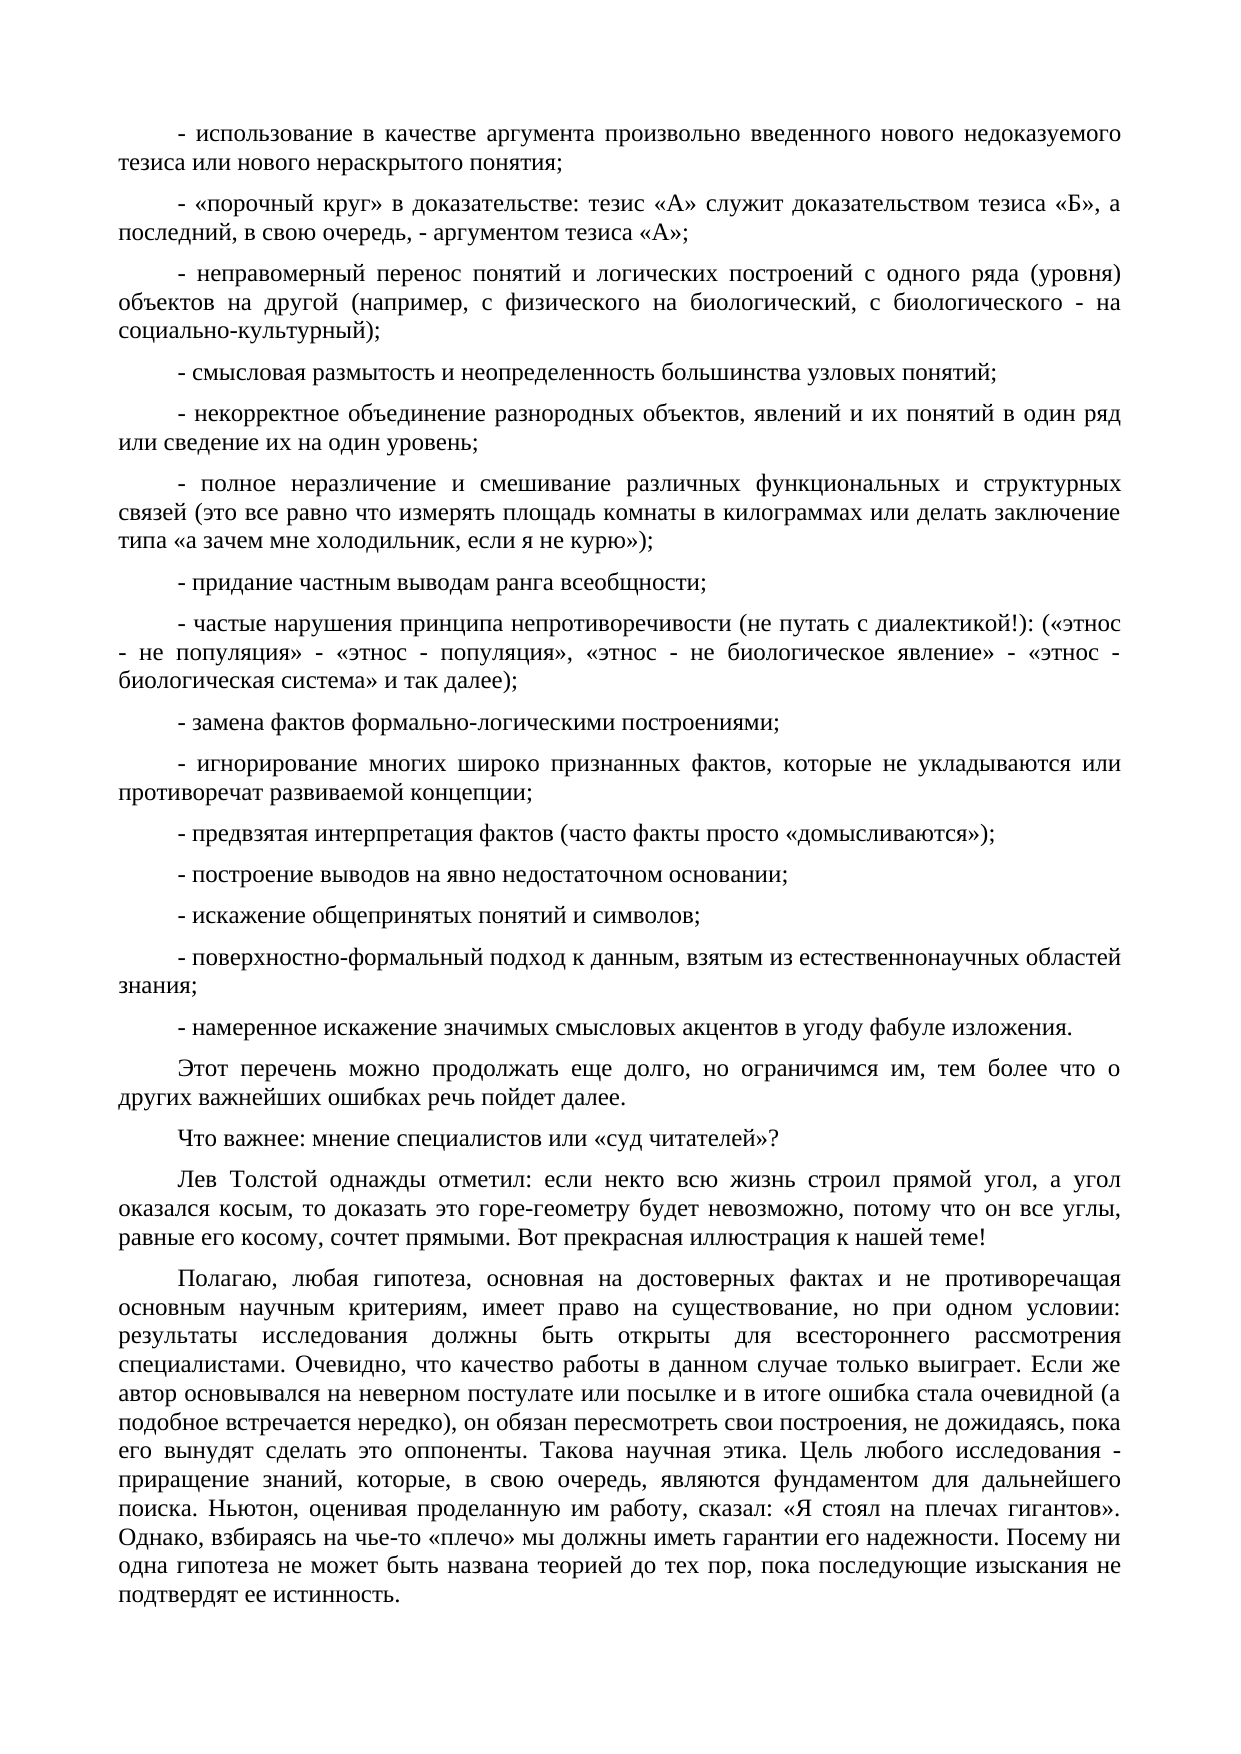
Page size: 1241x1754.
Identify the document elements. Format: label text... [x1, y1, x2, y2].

text Этот перечень можно продолжать еще долго, но ограничимся им, тем более что о других важнейших ошибках речь пойдет далее. [118, 1053, 1122, 1111]
text - неправомерный перенос понятий и логических построений с одного ряда (уровня) объектов на другой (например, с физического на биологический, с биологического - на социально-культурный); [118, 258, 1122, 344]
text - намеренное искажение значимых смысловых акцентов в угоду фабуле изложения. [118, 1012, 1122, 1041]
text Полагаю, любая гипотеза, основная на достоверных фактах и не противоречащая основным научным критериям, имеет право на существование, но при одном условии: результаты исследования должны быть открыты для всестороннего рассмотрения специалистами. Очевидно, что качество работы в данном случае только выиграет. Если же автор основывался на неверном постулате или посылке и в итоге ошибка стала очевидной (а подобное встречается нередко), он обязан пересмотреть свои построения, не дожидаясь, пока его вынудят сделать это оппоненты. Такова научная этика. Цель любого исследования - приращение знаний, которые, в свою очередь, являются фундаментом для дальнейшего поиска. Ньютон, оценивая проделанную им работу, сказал: «Я стоял на плечах гигантов». Однако, взбираясь на чье-то «плечо» мы должны иметь гарантии его надежности. Посему ни одна гипотеза не может быть названа теорией до тех пор, пока последующие изыскания не подтвердят ее истинность. [118, 1263, 1122, 1608]
text - построение выводов на явно недостаточном основании; [118, 859, 1122, 888]
text - полное неразличение и смешивание различных функциональных и структурных связей (это все равно что измерять площадь комнаты в килограммах или делать заключение типа «а зачем мне холодильник, если я не курю»); [118, 468, 1122, 554]
text - предвзятая интерпретация фактов (часто факты просто «домысливаются»); [118, 818, 1122, 847]
text - замена фактов формально-логическими построениями; [118, 707, 1122, 736]
text Лев Толстой однажды отметил: если некто всю жизнь строил прямой угол, а угол оказался косым, то доказать это горе-геометру будет невозможно, потому что он все углы, равные его косому, сочтет прямыми. Вот прекрасная иллюстрация к нашей теме! [118, 1164, 1122, 1251]
text - использование в качестве аргумента произвольно введенного нового недоказуемого тезиса или нового нераскрытого понятия; [118, 118, 1122, 176]
text - поверхностно-формальный подход к данным, взятым из естественнонаучных областей знания; [118, 942, 1122, 999]
text - смысловая размытость и неопределенность большинства узловых понятий; [118, 357, 1122, 386]
text - придание частным выводам ранга всеобщности; [118, 567, 1122, 596]
text - частые нарушения принципа непротиворечивости (не путать с диалектикой!): («этнос - не популяция» - «этнос - популяция», «этнос - не биологическое явление» - «этнос - биологическая система» и так далее); [118, 608, 1122, 694]
text - «порочный круг» в доказательстве: тезис «А» служит доказательством тезиса «Б», а последний, в свою очередь, - аргументом тезиса «А»; [118, 188, 1122, 246]
text - некорректное объединение разнородных объектов, явлений и их понятий в один ряд или сведение их на один уровень; [118, 398, 1122, 456]
text - искажение общепринятых понятий и символов; [118, 901, 1122, 929]
text Что важнее: мнение специалистов или «суд читателей»? [118, 1123, 1122, 1152]
text - игнорирование многих широко признанных фактов, которые не укладываются или противоречат развиваемой концепции; [118, 748, 1122, 806]
